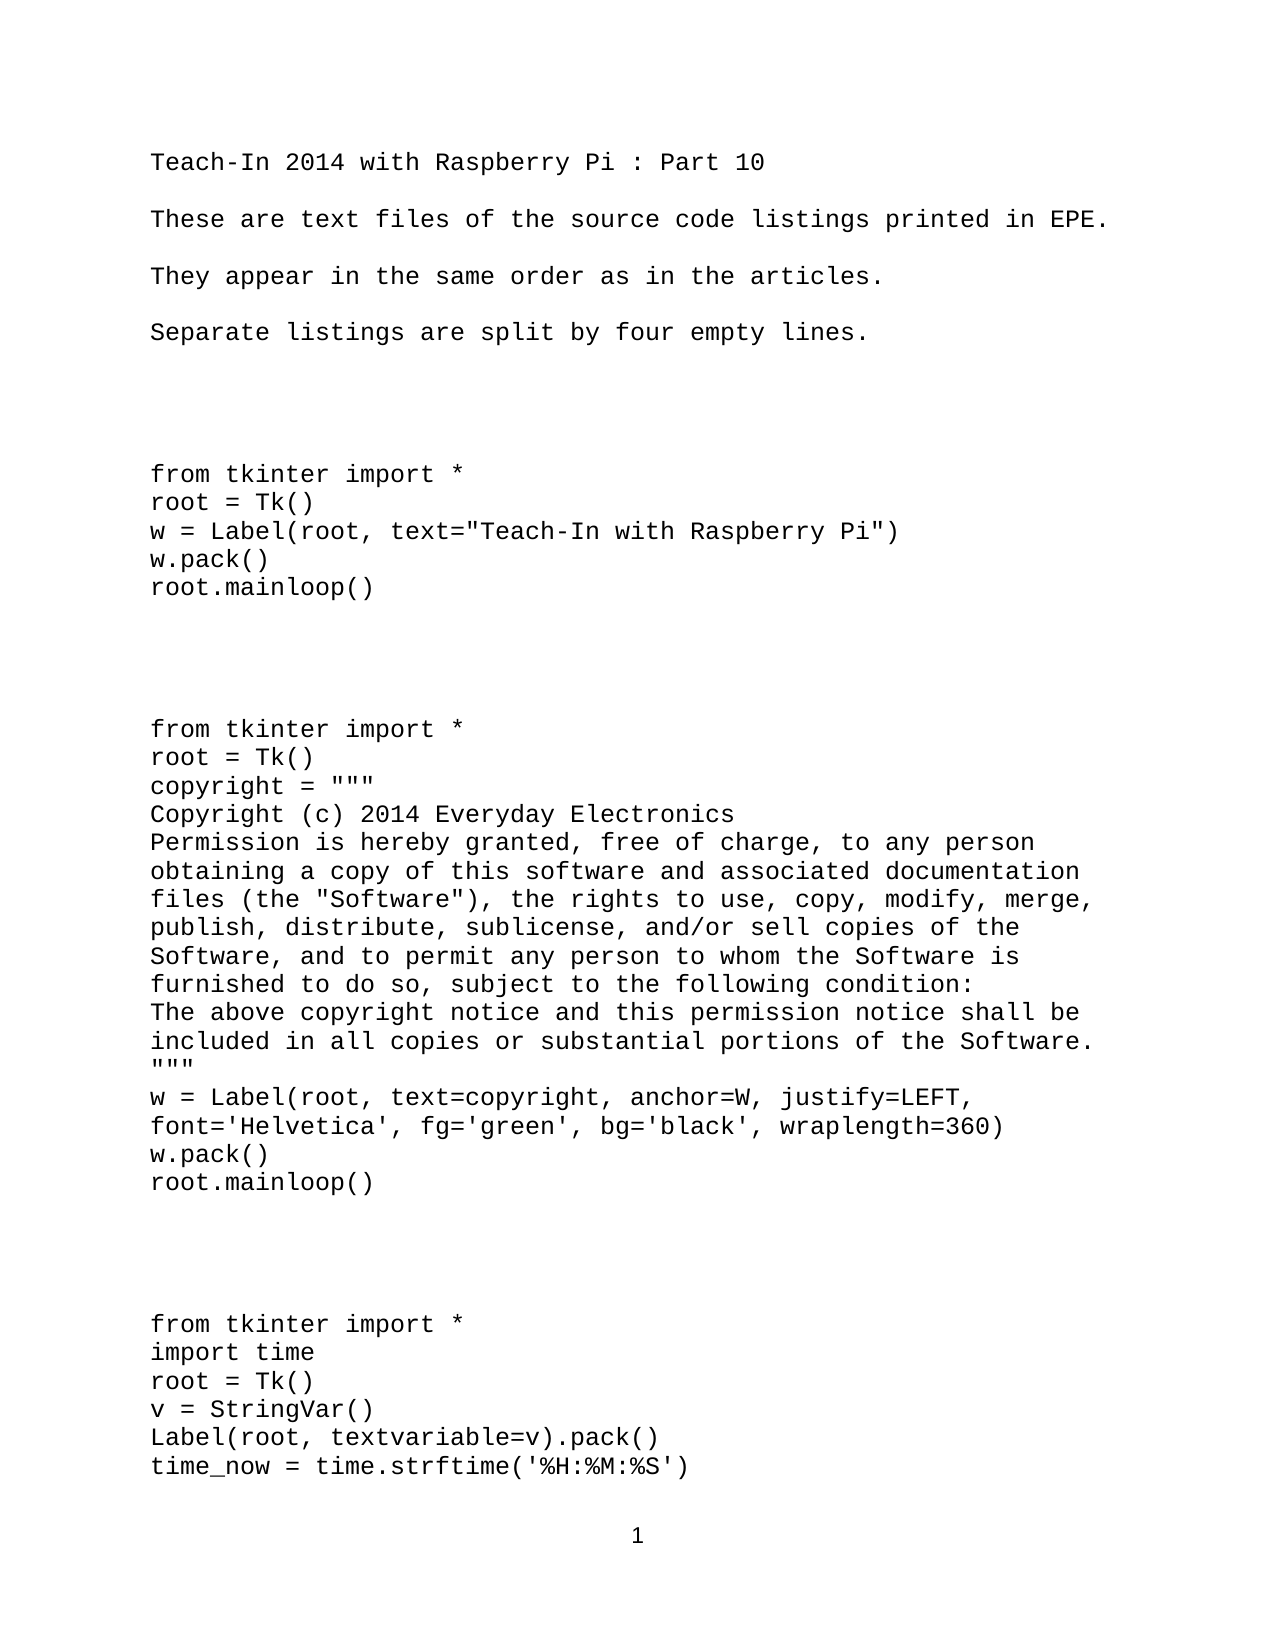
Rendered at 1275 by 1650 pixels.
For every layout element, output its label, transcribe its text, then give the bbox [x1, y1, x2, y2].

text import time [150, 1340, 1125, 1368]
text copyright = """ [150, 773, 1125, 802]
text from tkinter import * [150, 1312, 1125, 1340]
text """ [150, 1057, 1125, 1085]
text Teach-In 2014 with Raspberry Pi : Part 10 [150, 150, 1125, 178]
text w.pack() [150, 547, 1125, 575]
text from tkinter import * [150, 717, 1125, 745]
text Label(root, textvariable=v).pack() [150, 1425, 1125, 1453]
text v = StringVar() [150, 1397, 1125, 1425]
text Copyright (c) 2014 Everyday Electronics [150, 802, 1125, 830]
text w = Label(root, text=copyright, anchor=W, justify=LEFT, font='Helvetica', fg='green', bg='black', wraplength=360) [150, 1085, 1125, 1142]
text root = Tk() [150, 745, 1125, 773]
text These are text files of the source code listings printed in EPE. [150, 207, 1125, 235]
text w = Label(root, text="Teach-In with Raspberry Pi") [150, 518, 1125, 547]
text root.mainloop() [150, 1170, 1125, 1198]
text The above copyright notice and this permission notice shall be included in all copies or substantial portions of the Software. [150, 1000, 1125, 1057]
text Permission is hereby granted, free of charge, to any person obtaining a copy of this software and associated documentation files (the "Software"), the rights to use, copy, modify, merge, publish, distribute, sublicense, and/or sell copies of the Software, and to permit any person to whom the Software is furnished to do so, subject to the following condition: [150, 830, 1125, 1000]
text root = Tk() [150, 1368, 1125, 1397]
text w.pack() [150, 1142, 1125, 1170]
text root.mainloop() [150, 575, 1125, 603]
text root = Tk() [150, 490, 1125, 518]
text from tkinter import * [150, 462, 1125, 490]
text time_now = time.strftime('%H:%M:%S') [150, 1453, 1125, 1482]
text Separate listings are split by four empty lines. [150, 320, 1125, 348]
text They appear in the same order as in the articles. [150, 263, 1125, 292]
